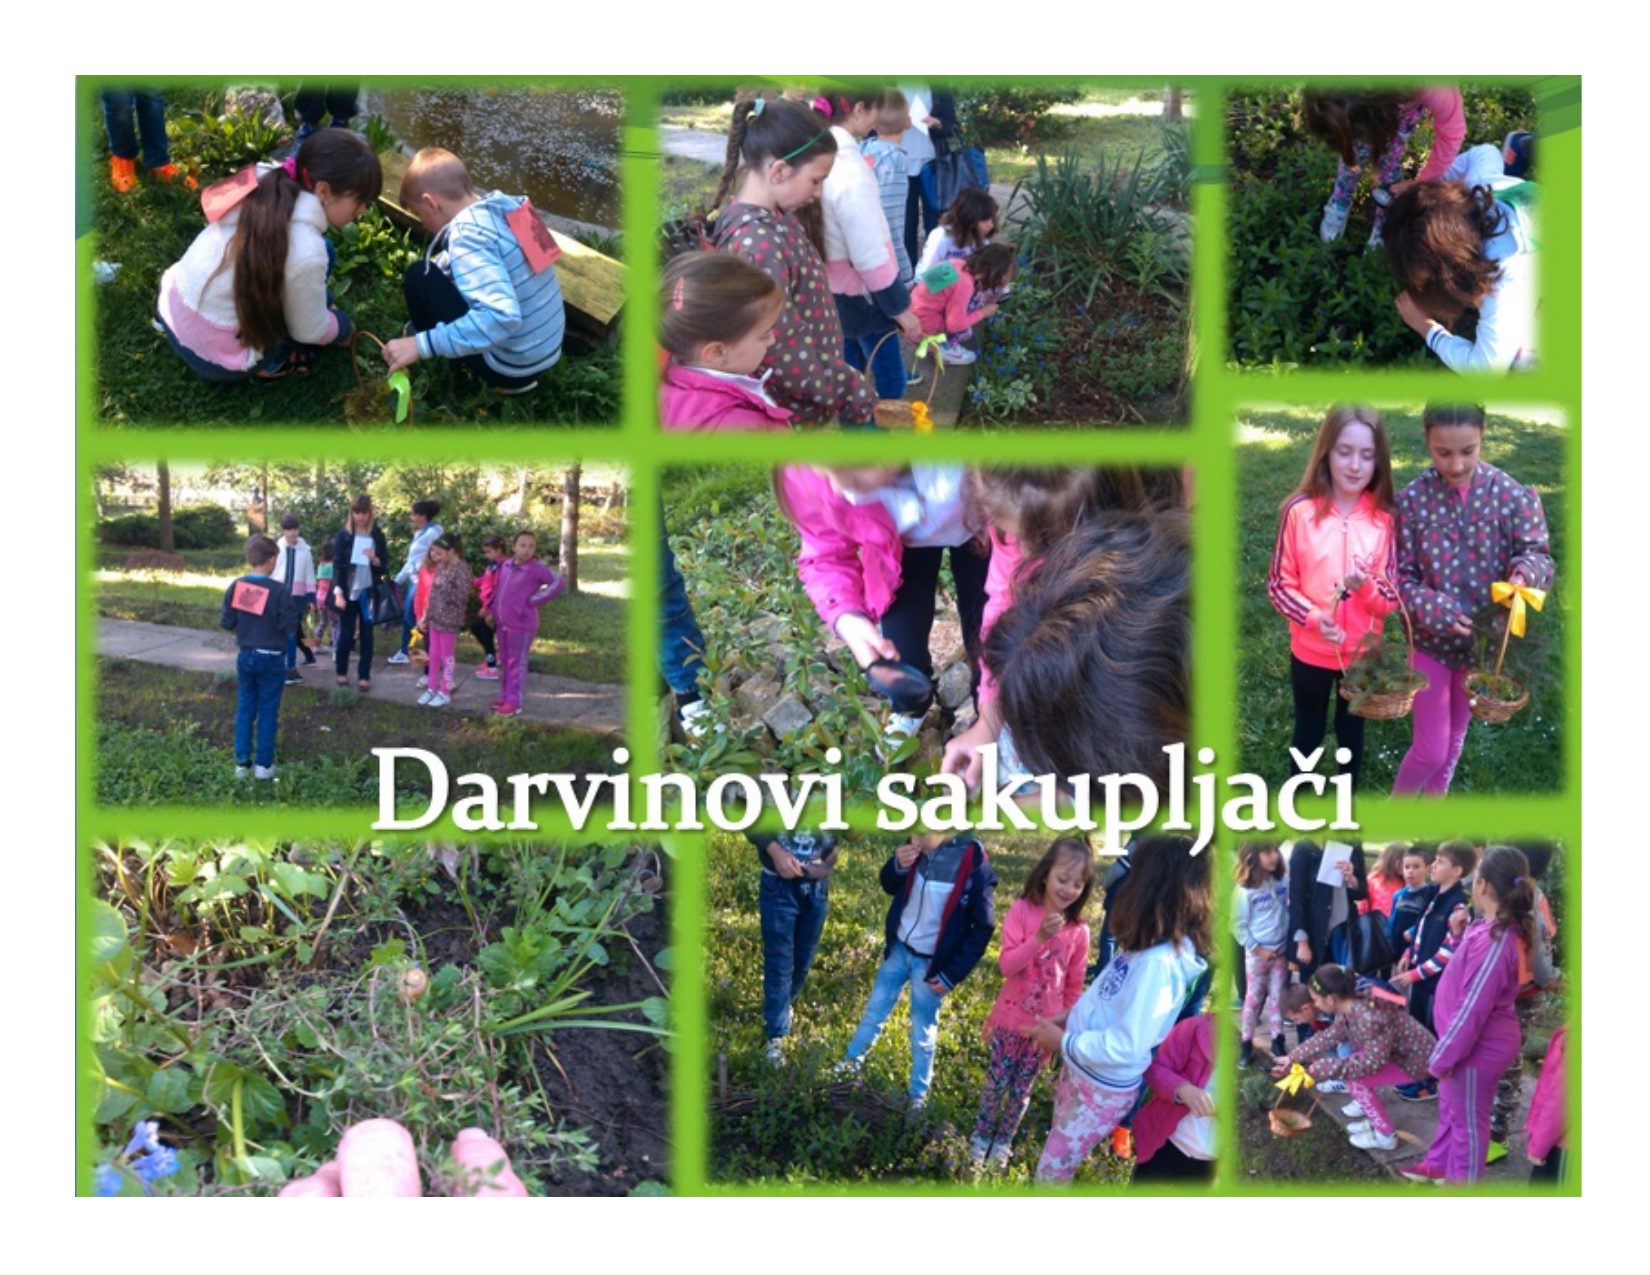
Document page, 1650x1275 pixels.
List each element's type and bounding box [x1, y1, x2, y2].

picture [75, 75, 1582, 1197]
